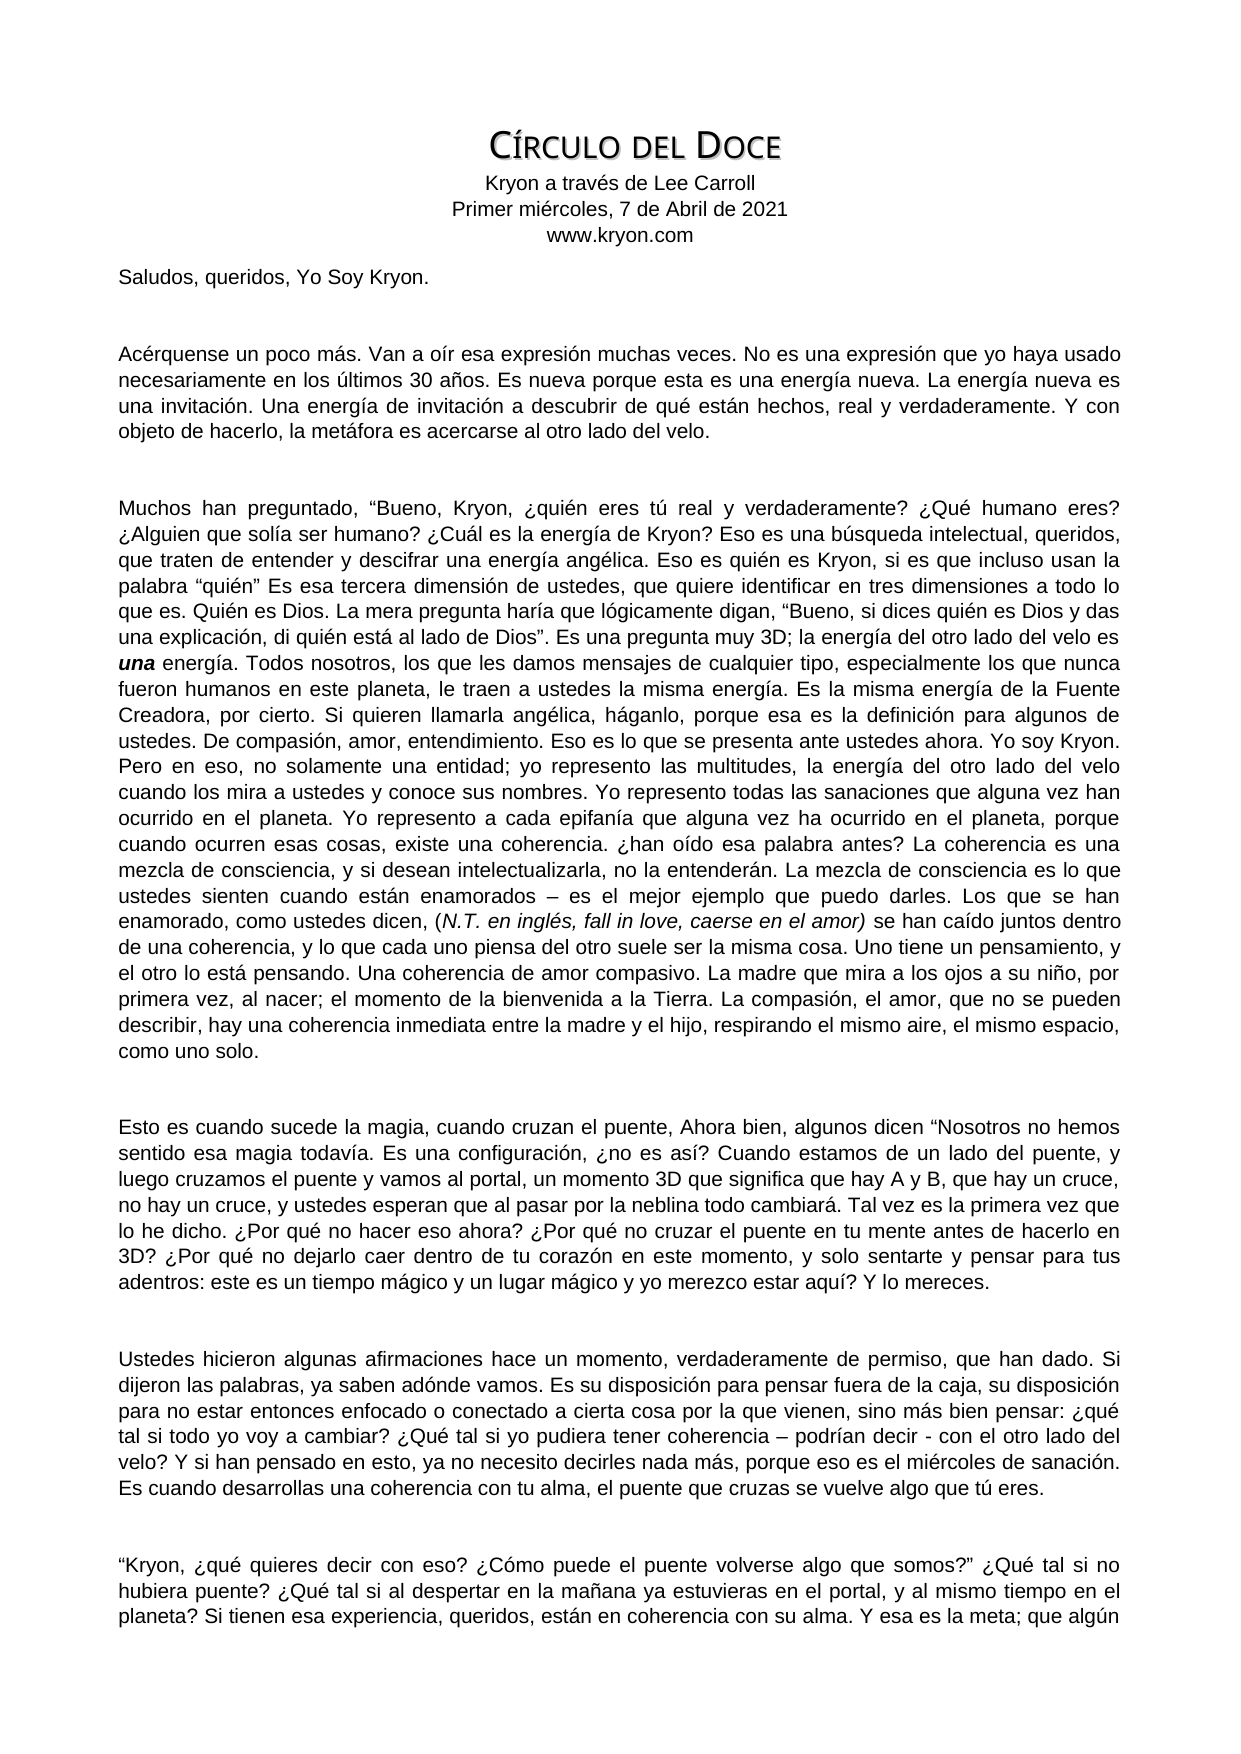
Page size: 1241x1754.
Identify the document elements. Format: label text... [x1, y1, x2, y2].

text Círculo del Doce Kryon a través de Lee Carroll Primer miércoles, 7 de Abril de 2021 www.kryon.com [118, 118, 1122, 247]
text Ustedes hicieron algunas afirmaciones hace un momento, verdaderamente de permiso, que han dado. Si dijeron las palabras, ya saben adónde vamos. Es su disposición para pensar fuera de la caja, su disposición para no estar entonces enfocado o conectado a cierta cosa por la que vienen, sino más bien pensar: ¿qué tal si todo yo voy a cambiar? ¿Qué tal si yo pudiera tener coherencia – podrían decir - con el otro lado del velo? Y si han pensado en esto, ya no necesito decirles nada más, porque eso es el miércoles de sanación. Es cuando desarrollas una coherencia con tu alma, el puente que cruzas se vuelve algo que tú eres. [118, 1347, 1122, 1500]
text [118, 1553, 1122, 1628]
text Esto es cuando sucede la magia, cuando cruzan el puente, Ahora bien, algunos dicen “Nosotros no hemos sentido esa magia todavía. Es una configuración, ¿no es así? Cuando estamos de un lado del puente, y luego cruzamos el puente y vamos al portal, un momento 3D que significa que hay A y B, que hay un cruce, no hay un cruce, y ustedes esperan que al pasar por la neblina todo cambiará. Tal vez es la primera vez que lo he dicho. ¿Por qué no hacer eso ahora? ¿Por qué no cruzar el puente en tu mente antes de hacerlo en 3D? ¿Por qué no dejarlo caer dentro de tu corazón en este momento, y solo sentarte y pensar para tus adentros: este es un tiempo mágico y un lugar mágico y yo merezco estar aquí? Y lo mereces. [118, 1115, 1122, 1294]
text Muchos han preguntado, “Bueno, Kryon, ¿quién eres tú real y verdaderamente? ¿Qué humano eres? ¿Alguien que solía ser humano? ¿Cuál es la energía de Kryon? Eso es una búsqueda intelectual, queridos, que traten de entender y descifrar una energía angélica. Eso es quién es Kryon, si es que incluso usan la palabra “quién” Es esa tercera dimensión de ustedes, que quiere identificar en tres dimensiones a todo lo que es. Quién es Dios. La mera pregunta haría que lógicamente digan, “Bueno, si dices quién es Dios y das una explicación, di quién está al lado de Dios”. Es una pregunta muy 3D; la energía del otro lado del velo es una energía. Todos nosotros, los que les damos mensajes de cualquier tipo, especialmente los que nunca fueron humanos en este planeta, le traen a ustedes la misma energía. Es la misma energía de la Fuente Creadora, por cierto. Si quieren llamarla angélica, háganlo, porque esa es la definición para algunos de ustedes. De compasión, amor, entendimiento. Eso es lo que se presenta ante ustedes ahora. Yo soy Kryon. Pero en eso, no solamente una entidad; yo represento las multitudes, la energía del otro lado del velo cuando los mira a ustedes y conoce sus nombres. Yo represento todas las sanaciones que alguna vez han ocurrido en el planeta. Yo represento a cada epifanía que alguna vez ha ocurrido en el planeta, porque cuando ocurren esas cosas, existe una coherencia. ¿han oído esa palabra antes? La coherencia es una mezcla de consciencia, y si desean intelectualizarla, no la entenderán. La mezcla de consciencia es lo que ustedes sienten cuando están enamorados – es el mejor ejemplo que puedo darles. Los que se han enamorado, como ustedes dicen, (N.T. en inglés, fall in love, caerse en el amor) se han caído juntos dentro de una coherencia, y lo que cada uno piensa del otro suele ser la misma cosa. Uno tiene un pensamiento, y el otro lo está pensando. Una coherencia de amor compasivo. La madre que mira a los ojos a su niño, por primera vez, al nacer; el momento de la bienvenida a la Tierra. La compasión, el amor, que no se pueden describir, hay una coherencia inmediata entre la madre y el hijo, respirando el mismo aire, el mismo espacio, como uno solo. [118, 496, 1122, 1062]
text Saludos, queridos, Yo Soy Kryon. [118, 265, 1122, 289]
text Acérquense un poco más. Van a oír esa expresión muchas veces. No es una expresión que yo haya usado necesariamente en los últimos 30 años. Es nueva porque esta es una energía nueva. La energía nueva es una invitación. Una energía de invitación a descubrir de qué están hechos, real y verdaderamente. Y con objeto de hacerlo, la metáfora es acercarse al otro lado del velo. [118, 342, 1122, 443]
